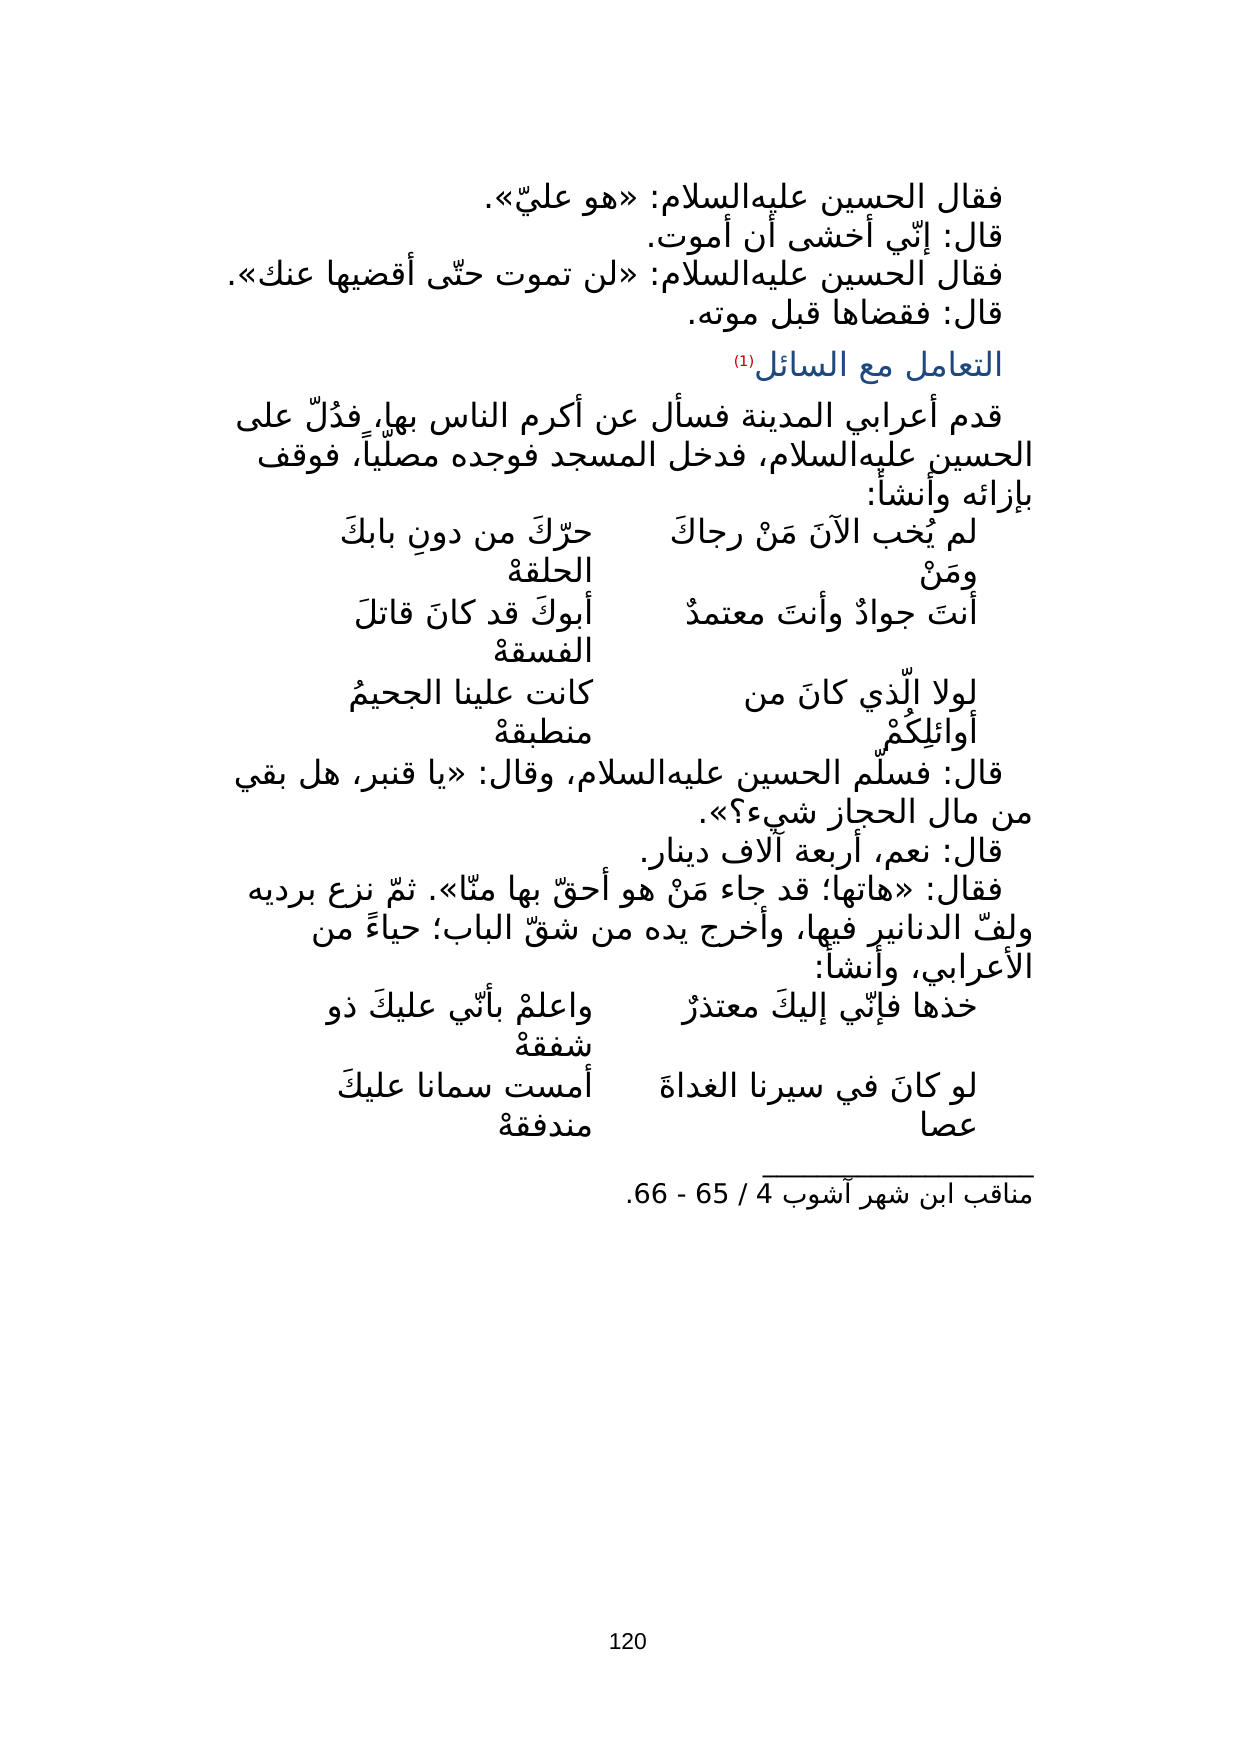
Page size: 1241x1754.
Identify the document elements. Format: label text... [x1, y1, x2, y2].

text فقال: «هاتها؛ قد جاء مَنْ هو أحقّ بها منّا». ثمّ نزع برديه ولفّ الدنانير فيها، وأخرج يده من شقّ الباب؛ حياءً من الأعرابي، وأنشأ: [222, 870, 1033, 986]
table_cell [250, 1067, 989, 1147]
subtitle التعامل مع السائل(1) [222, 345, 1033, 384]
text قال: فسلّم الحسين عليه‌السلام، وقال: «يا قنبر، هل بقي من مال الحجاز شيء؟». [222, 753, 1033, 831]
text مناقب ابن شهر آشوب 4 / 65 - 66. [222, 1178, 1033, 1210]
text ____________________ [222, 1147, 1033, 1178]
text قدم أعرابي المدينة فسأل عن أكرم الناس بها، فدُلّ على الحسين عليه‌السلام، فدخل المسجد فوجده مصلّياً، فوقف بإزائه وأنشأ: [222, 396, 1033, 513]
text قال: نعم، أربعة آلاف دينار. [222, 831, 1033, 870]
text قال: فقضاها قبل موته. [222, 294, 1033, 333]
text فقال الحسين عليه‌السلام: «هو عليّ». [222, 177, 1033, 216]
text فقال الحسين عليه‌السلام: «لن تموت حتّى أقضيها عنك». [222, 255, 1033, 294]
text قال: إنّي أخشى أن أموت. [222, 216, 1033, 255]
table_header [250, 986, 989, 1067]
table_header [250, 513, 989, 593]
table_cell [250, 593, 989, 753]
